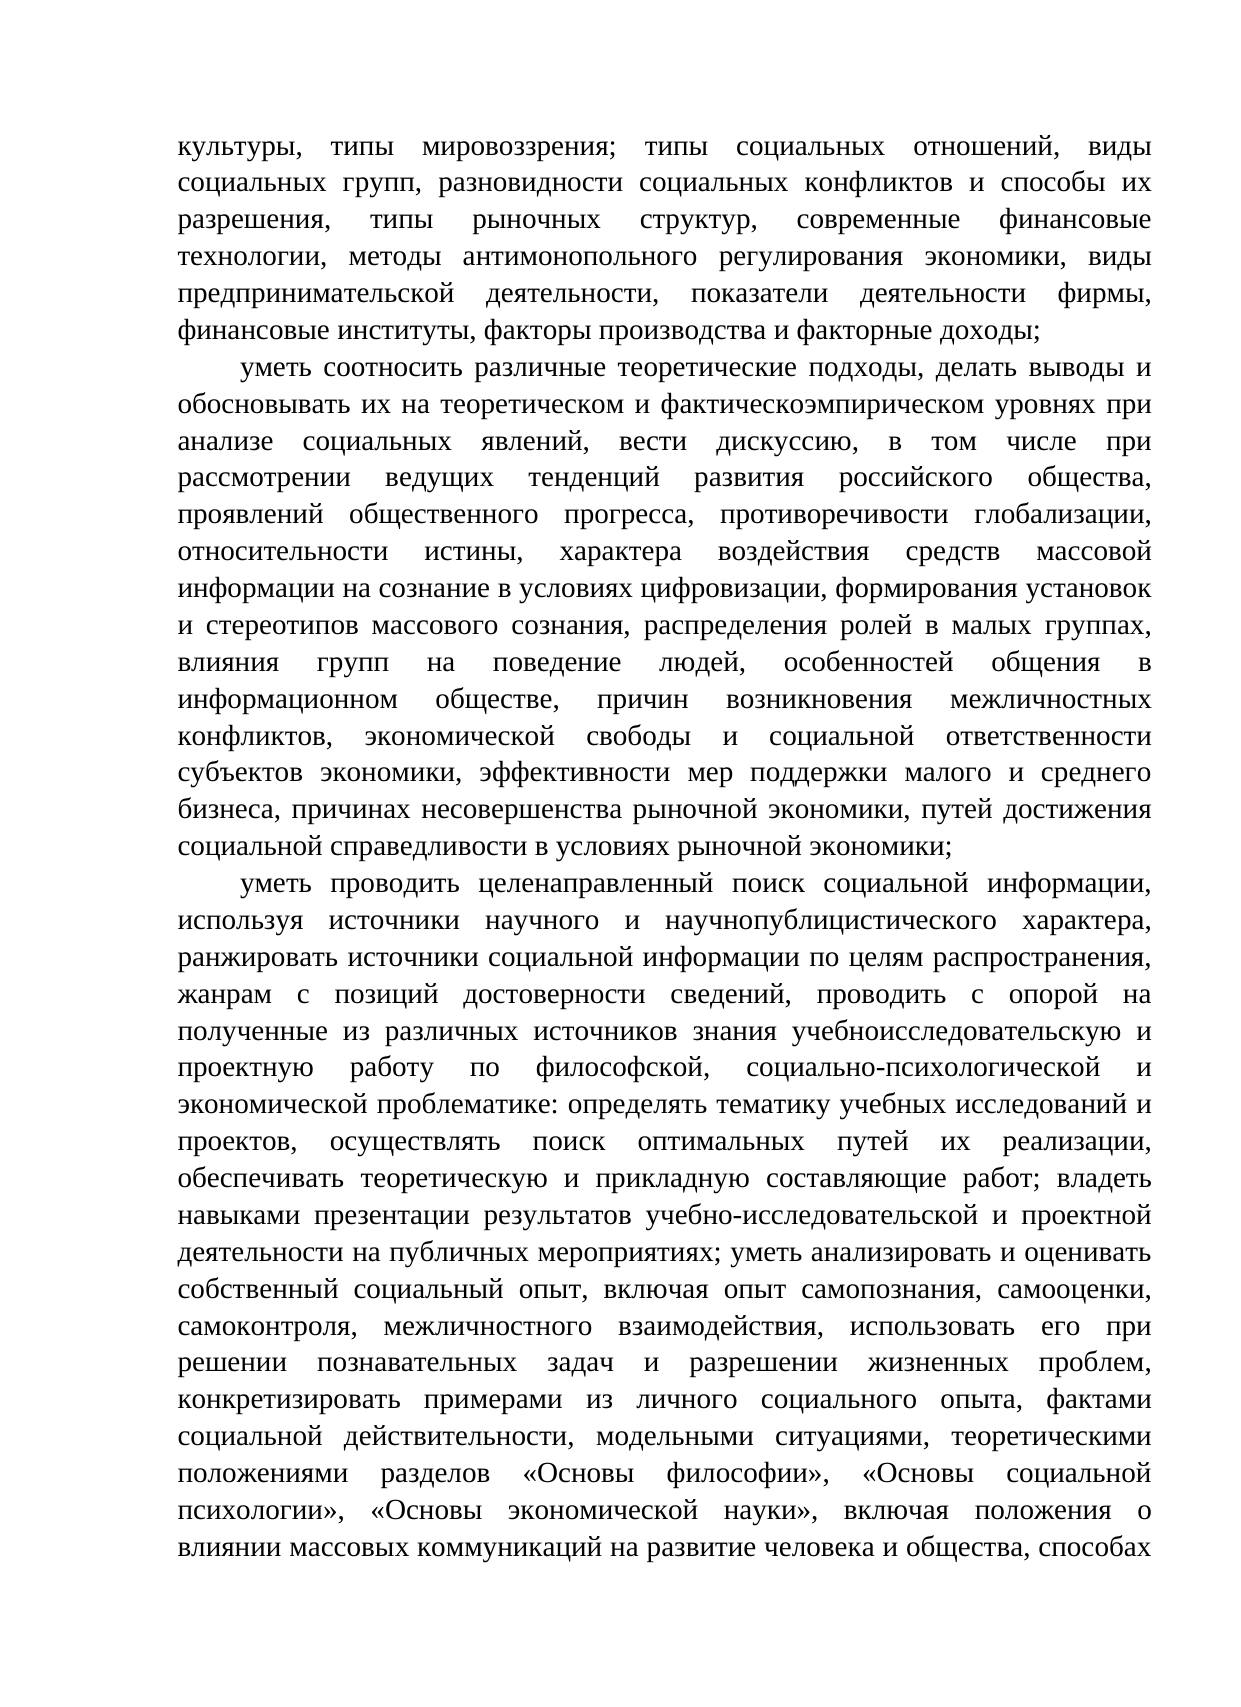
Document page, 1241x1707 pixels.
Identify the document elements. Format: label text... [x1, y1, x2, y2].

text уметь соотносить различные теоретические подходы, делать выводы и обосновывать их на теоретическом и фактическо­эмпирическом уровнях при анализе социальных явлений, вести дискуссию, в том числе при рассмотрении ведущих тенденций развития российского общества, проявлений общественного прогресса, противоречивости глобализации, относительности истины, характера воздействия средств массовой информации на сознание в условиях цифровизации, формирования установок и стереотипов массового сознания, распределения ролей в малых группах, влияния групп на поведение людей, особенностей общения в информационном обществе, причин возникновения межличностных конфликтов, экономической свободы и социальной ответственности субъектов экономики, эффективности мер поддержки малого и среднего бизнеса, причинах несовершенства рыночной экономики, путей достижения социальной справедливости в условиях рыночной экономики; [177, 349, 1152, 862]
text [177, 865, 1152, 1562]
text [177, 128, 1152, 346]
